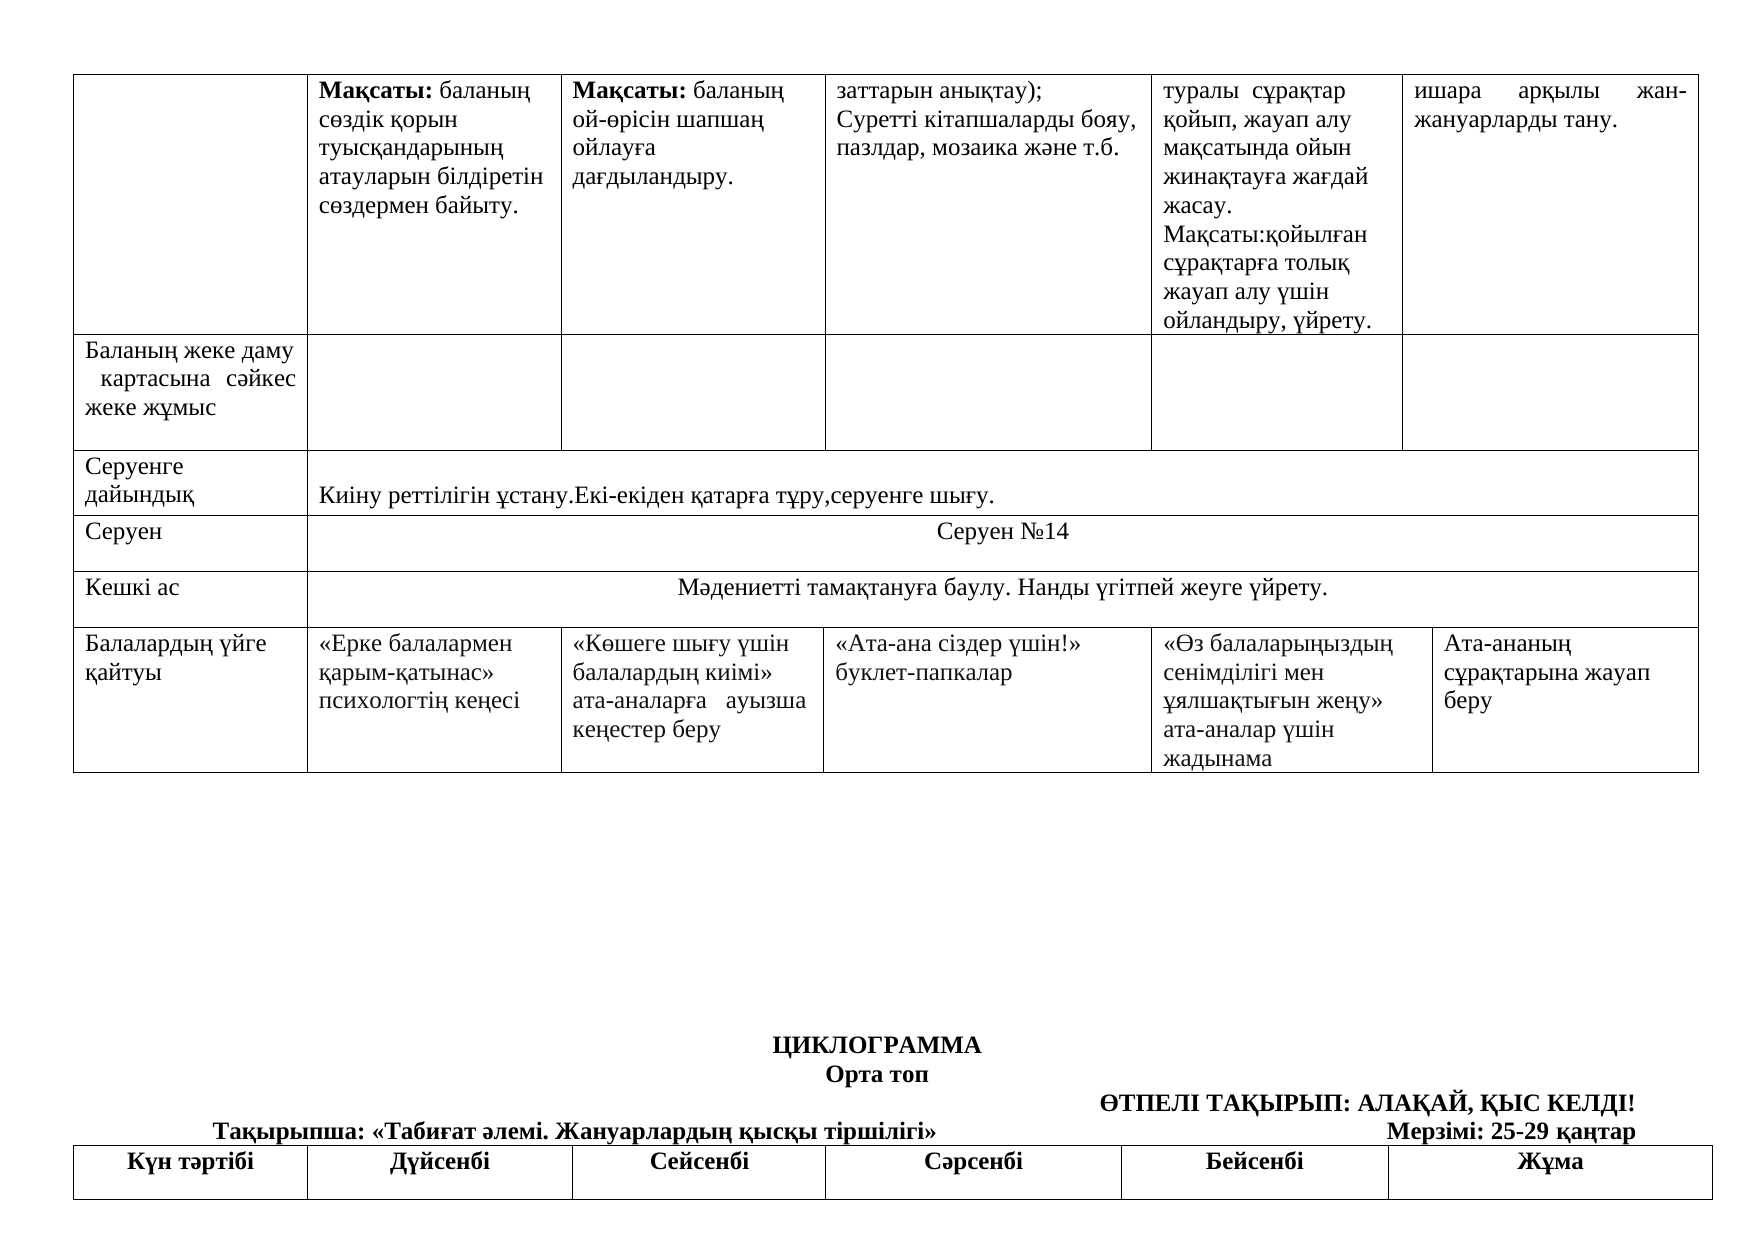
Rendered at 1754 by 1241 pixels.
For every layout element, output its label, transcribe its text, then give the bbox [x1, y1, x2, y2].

table_header Күн тәртібі [74, 1146, 307, 1199]
table_cell «Ата-ана сіздер үшін!» буклет-папкалар [824, 628, 1151, 772]
table_cell Ата-ананың сұрақтарына жауап беру [1433, 628, 1698, 772]
table_cell «Өз балаларыңыздың сенімділігі мен ұялшақтығын жеңу» ата-аналар үшін жадынама [1272, 628, 1432, 772]
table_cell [562, 75, 825, 334]
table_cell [1403, 75, 1698, 334]
text ӨТПЕЛІ ТАҚЫРЫП: АЛАҚАЙ, ҚЫС КЕЛДІ! [118, 1088, 1636, 1116]
text Тақырыпша: «Табиғат әлемі. Жануарлардың қысқы тіршілігі» Мерзімі: 25-29 қаңтар [118, 1116, 1636, 1145]
table_header Бейсенбі [1122, 1146, 1388, 1199]
text ЦИКЛОГРАММА [118, 1030, 1636, 1059]
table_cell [826, 75, 1151, 334]
table_cell Баланың жеке даму картасына сәйкес жеке жұмыс [74, 335, 307, 450]
table_cell Серуен №14 [308, 516, 1698, 571]
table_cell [1152, 75, 1402, 334]
table_cell Мәдениетті тамақтануға баулу. Нанды үгітпей жеуге үйрету. [308, 572, 1698, 627]
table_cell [74, 75, 307, 334]
table_cell [308, 335, 561, 450]
table_cell [826, 335, 1151, 450]
table_header Сәрсенбі [826, 1146, 1121, 1199]
table_cell Серуенге дайындық [74, 451, 307, 515]
table_cell [1403, 335, 1698, 450]
table_cell Кешкі ас [74, 572, 307, 627]
table_cell Балалардың үйге қайтуы [74, 628, 307, 772]
table_cell [1152, 335, 1402, 450]
table_cell Киіну реттілігін ұстану.Екі-екіден қатарға тұру,серуенге шығу. [308, 480, 1698, 515]
table_header Жұма [1389, 1146, 1712, 1199]
table_cell Серуен [74, 516, 307, 571]
table_cell [562, 335, 825, 450]
table_cell «Ерке балалармен қарым-қатынас» психологтің кеңесі [308, 628, 561, 772]
table_cell [308, 451, 1698, 479]
table_cell «Көшеге шығу үшін балалардың киімі» ата-аналарға ауызша кеңестер беру [562, 628, 823, 772]
table_header Дүйсенбі [308, 1146, 572, 1199]
text Орта топ [118, 1059, 1636, 1088]
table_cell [308, 75, 561, 334]
table_header Сейсенбі [573, 1146, 825, 1199]
